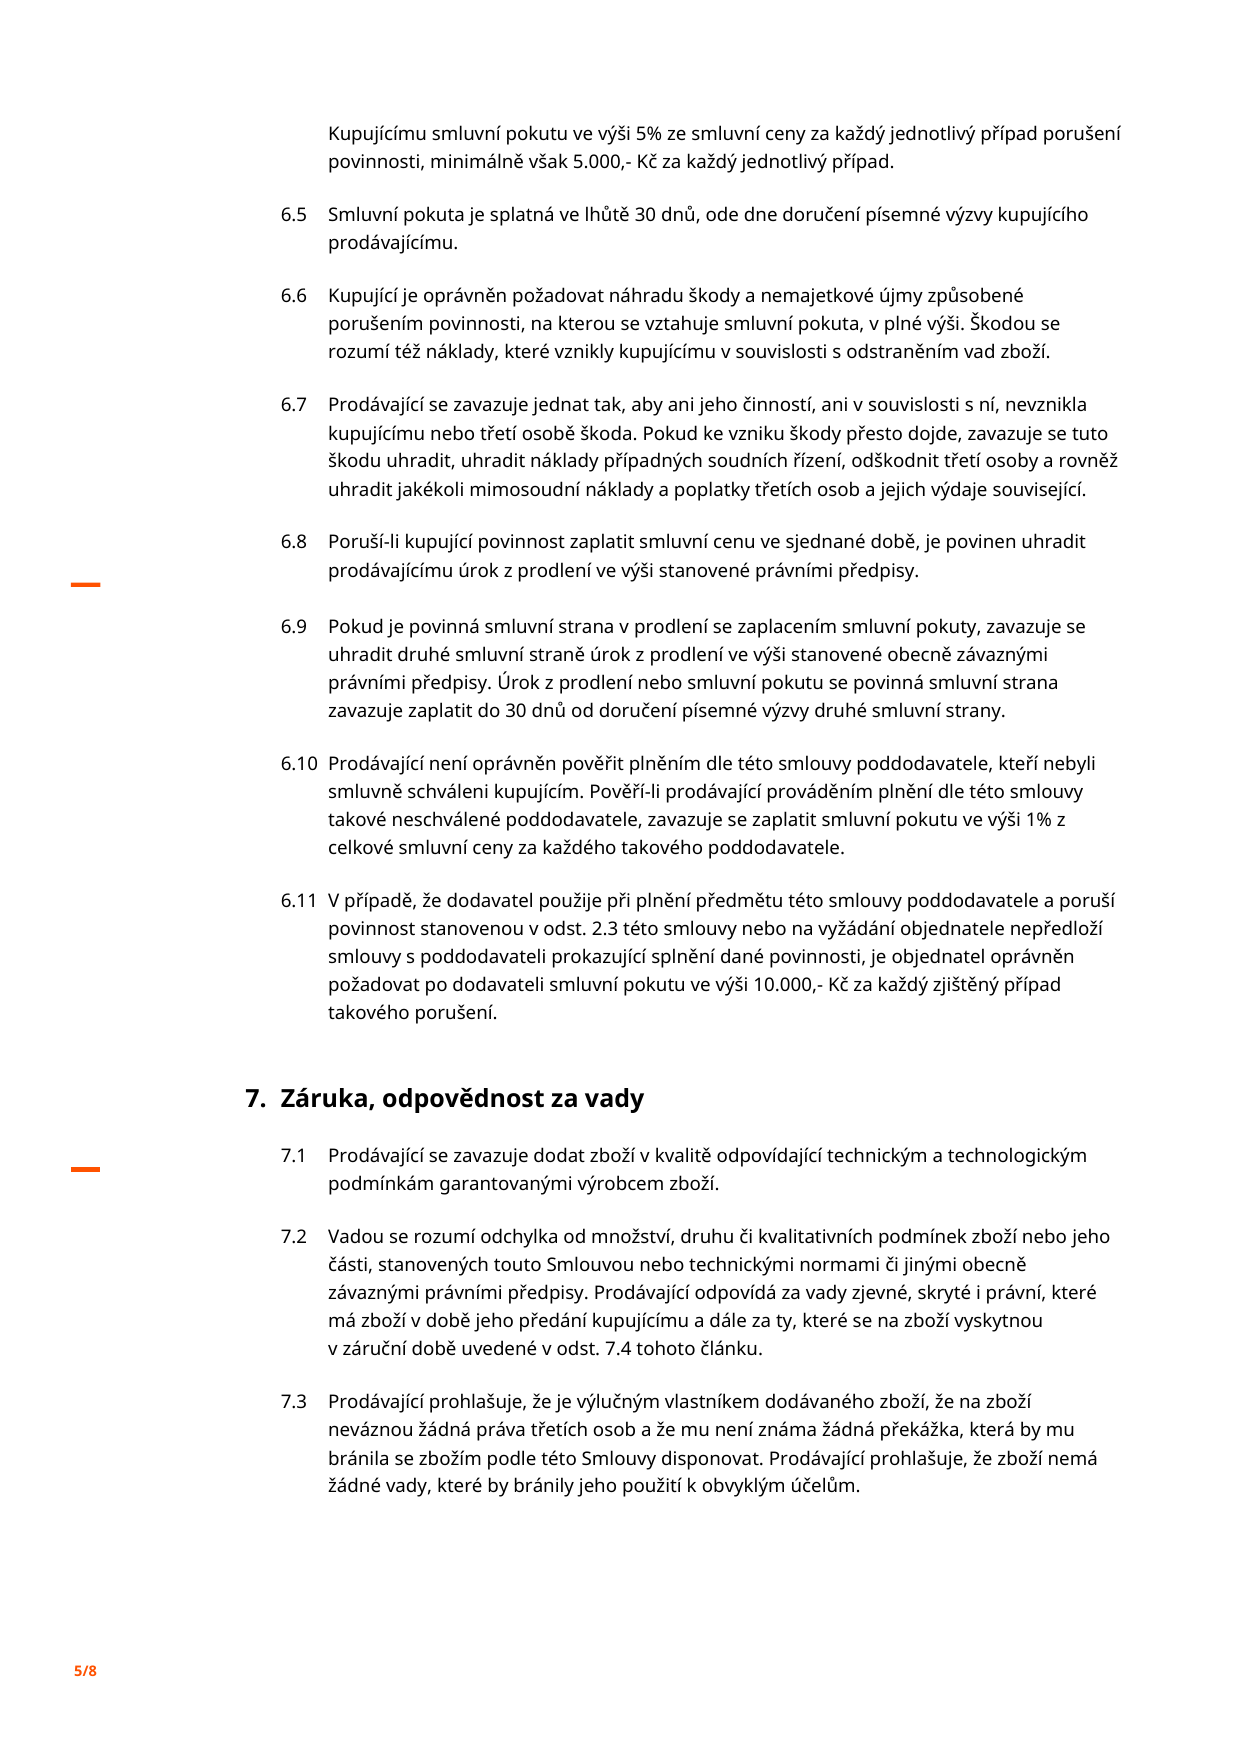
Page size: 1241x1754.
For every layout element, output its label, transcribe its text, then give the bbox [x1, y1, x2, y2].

list Záruka, odpovědnost za vady [245, 1080, 1122, 1114]
list Pokud je povinná smluvní strana v prodlení se zaplacením smluvní pokuty, zavazuje se uhradit druhé smluvní straně úrok z prodlení ve výši stanovené obecně závaznými právními předpisy. Úrok z prodlení nebo smluvní pokutu se povinná smluvní strana zavazuje zaplatit do 30 dnů od doručení písemné výzvy druhé smluvní strany. [281, 613, 1122, 722]
list Poruší-li kupující povinnost zaplatit smluvní cenu ve sjednané době, je povinen uhradit prodávajícímu úrok z prodlení ve výši stanovené právními předpisy. [281, 529, 1122, 582]
list V případě, že dodavatel použije při plnění předmětu této smlouvy poddodavatele a poruší povinnost stanovenou v odst. 2.3 této smlouvy nebo na vyžádání objednatele nepředloží smlouvy s poddodavateli prokazující splnění dané povinnosti, je objednatel oprávněn požadovat po dodavateli smluvní pokutu ve výši 10.000,- Kč za každý zjištěný případ takového porušení. [281, 887, 1122, 1025]
list Prodávající není oprávněn pověřit plněním dle této smlouvy poddodavatele, kteří nebyli smluvně schváleni kupujícím. Pověří-li prodávající prováděním plnění dle této smlouvy takové neschválené poddodavatele, zavazuje se zaplatit smluvní pokutu ve výši 1% z celkové smluvní ceny za každého takového poddodavatele. [281, 750, 1122, 859]
list Vadou se rozumí odchylka od množství, druhu či kvalitativních podmínek zboží nebo jeho části, stanovených touto Smlouvou nebo technickými normami či jinými obecně závaznými právními předpisy. Prodávající odpovídá za vady zjevné, skryté i právní, které má zboží v době jeho předání kupujícímu a dále za ty, které se na zboží vyskytnou v záruční době uvedené v odst. 7.4 tohoto článku. [281, 1224, 1122, 1361]
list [281, 121, 1122, 174]
list Prodávající prohlašuje, že je výlučným vlastníkem dodávaného zboží, že na zboží neváznou žádná práva třetích osob a že mu není známa žádná překážka, která by mu bránila se zbožím podle této Smlouvy disponovat. Prodávající prohlašuje, že zboží nemá žádné vady, které by bránily jeho použití k obvyklým účelům. [281, 1389, 1122, 1498]
list Smluvní pokuta je splatná ve lhůtě 30 dnů, ode dne doručení písemné výzvy kupujícího prodávajícímu. [281, 202, 1122, 255]
list Kupující je oprávněn požadovat náhradu škody a nemajetkové újmy způsobené porušením povinnosti, na kterou se vztahuje smluvní pokuta, v plné výši. Škodou se rozumí též náklady, které vznikly kupujícímu v souvislosti s odstraněním vad zboží. [281, 283, 1122, 364]
list Prodávající se zavazuje dodat zboží v kvalitě odpovídající technickým a technologickým podmínkám garantovanými výrobcem zboží. [281, 1143, 1122, 1196]
list Prodávající se zavazuje jednat tak, aby ani jeho činností, ani v souvislosti s ní, nevznikla kupujícímu nebo třetí osobě škoda. Pokud ke vzniku škody přesto dojde, zavazuje se tuto škodu uhradit, uhradit náklady případných soudních řízení, odškodnit třetí osoby a rovněž uhradit jakékoli mimosoudní náklady a poplatky třetích osob a jejich výdaje související. [281, 392, 1122, 501]
